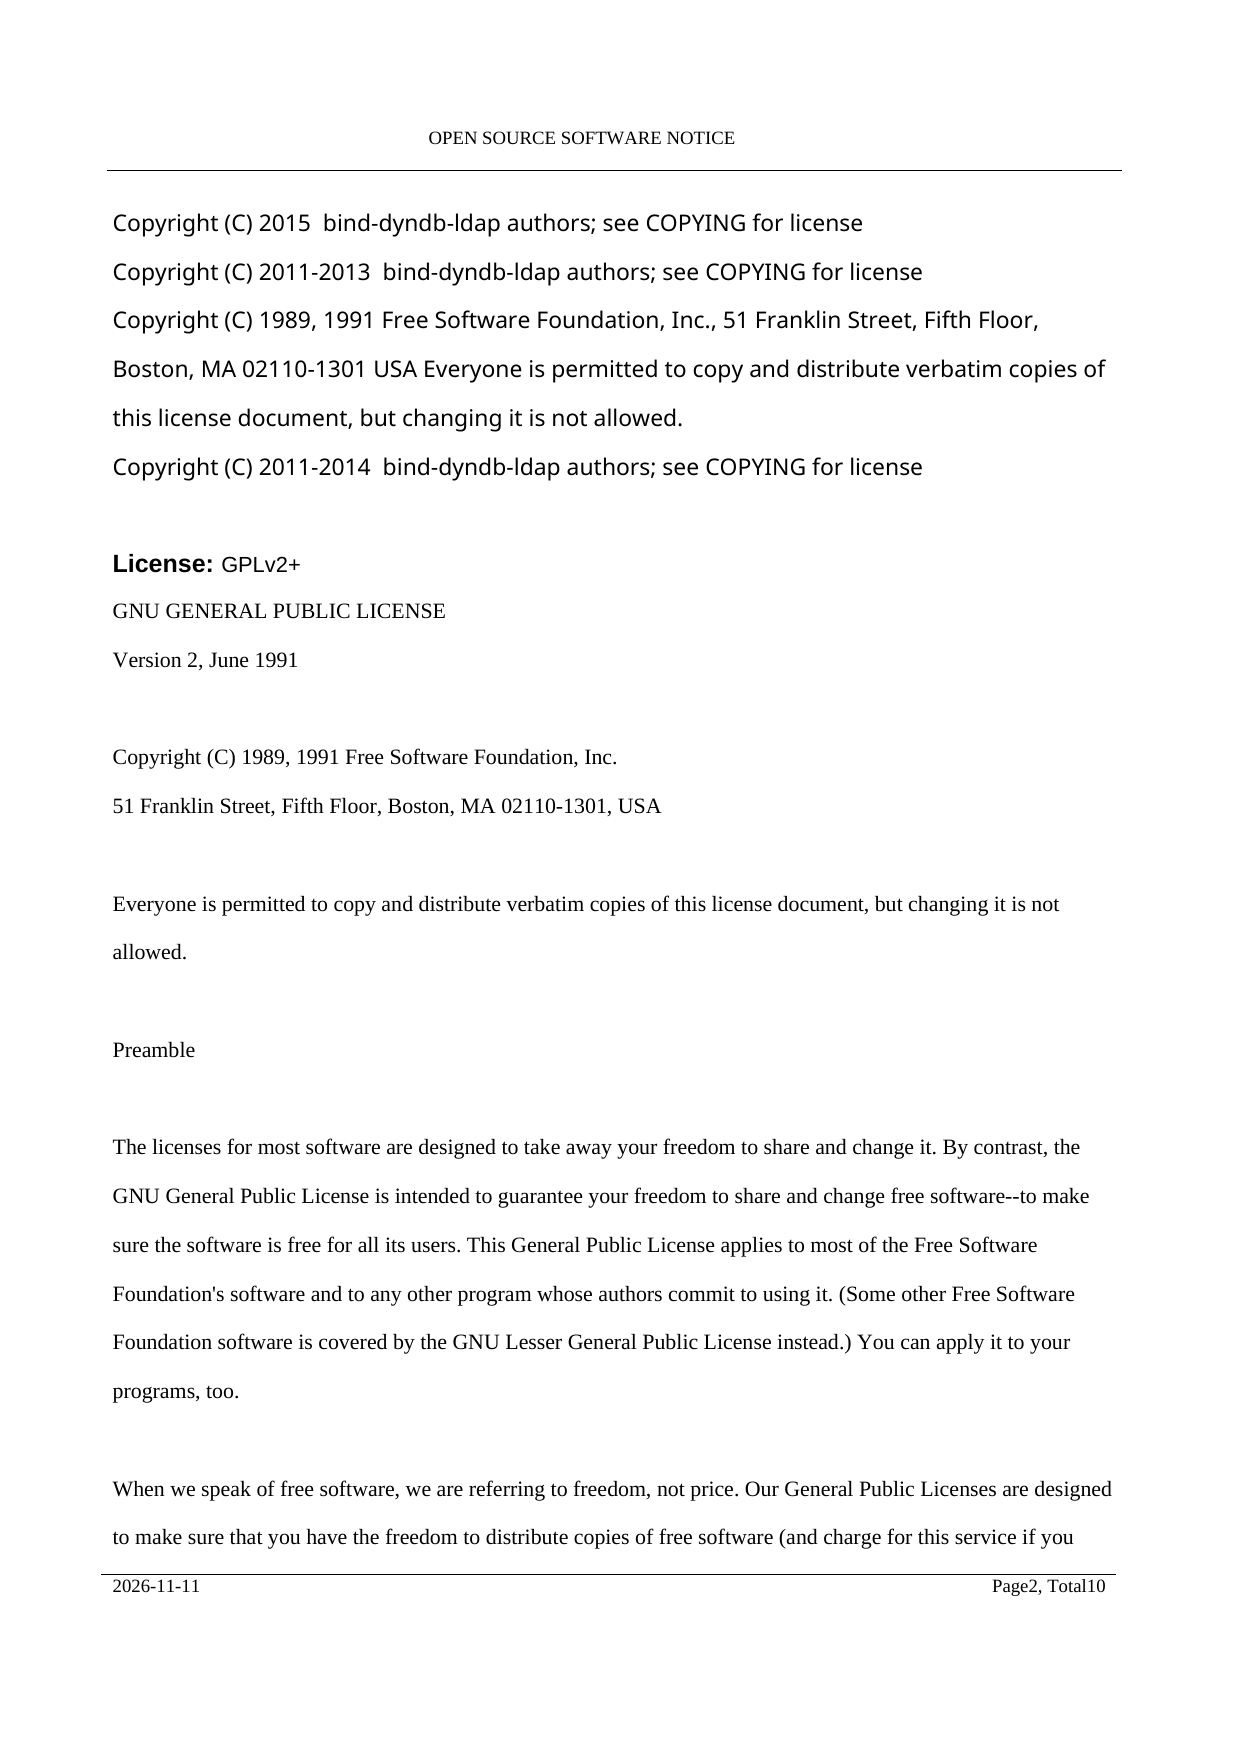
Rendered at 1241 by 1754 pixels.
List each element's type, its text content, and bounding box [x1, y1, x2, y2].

text License: GPLv2+ [112, 548, 1128, 580]
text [112, 594, 1128, 1553]
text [112, 206, 1128, 531]
